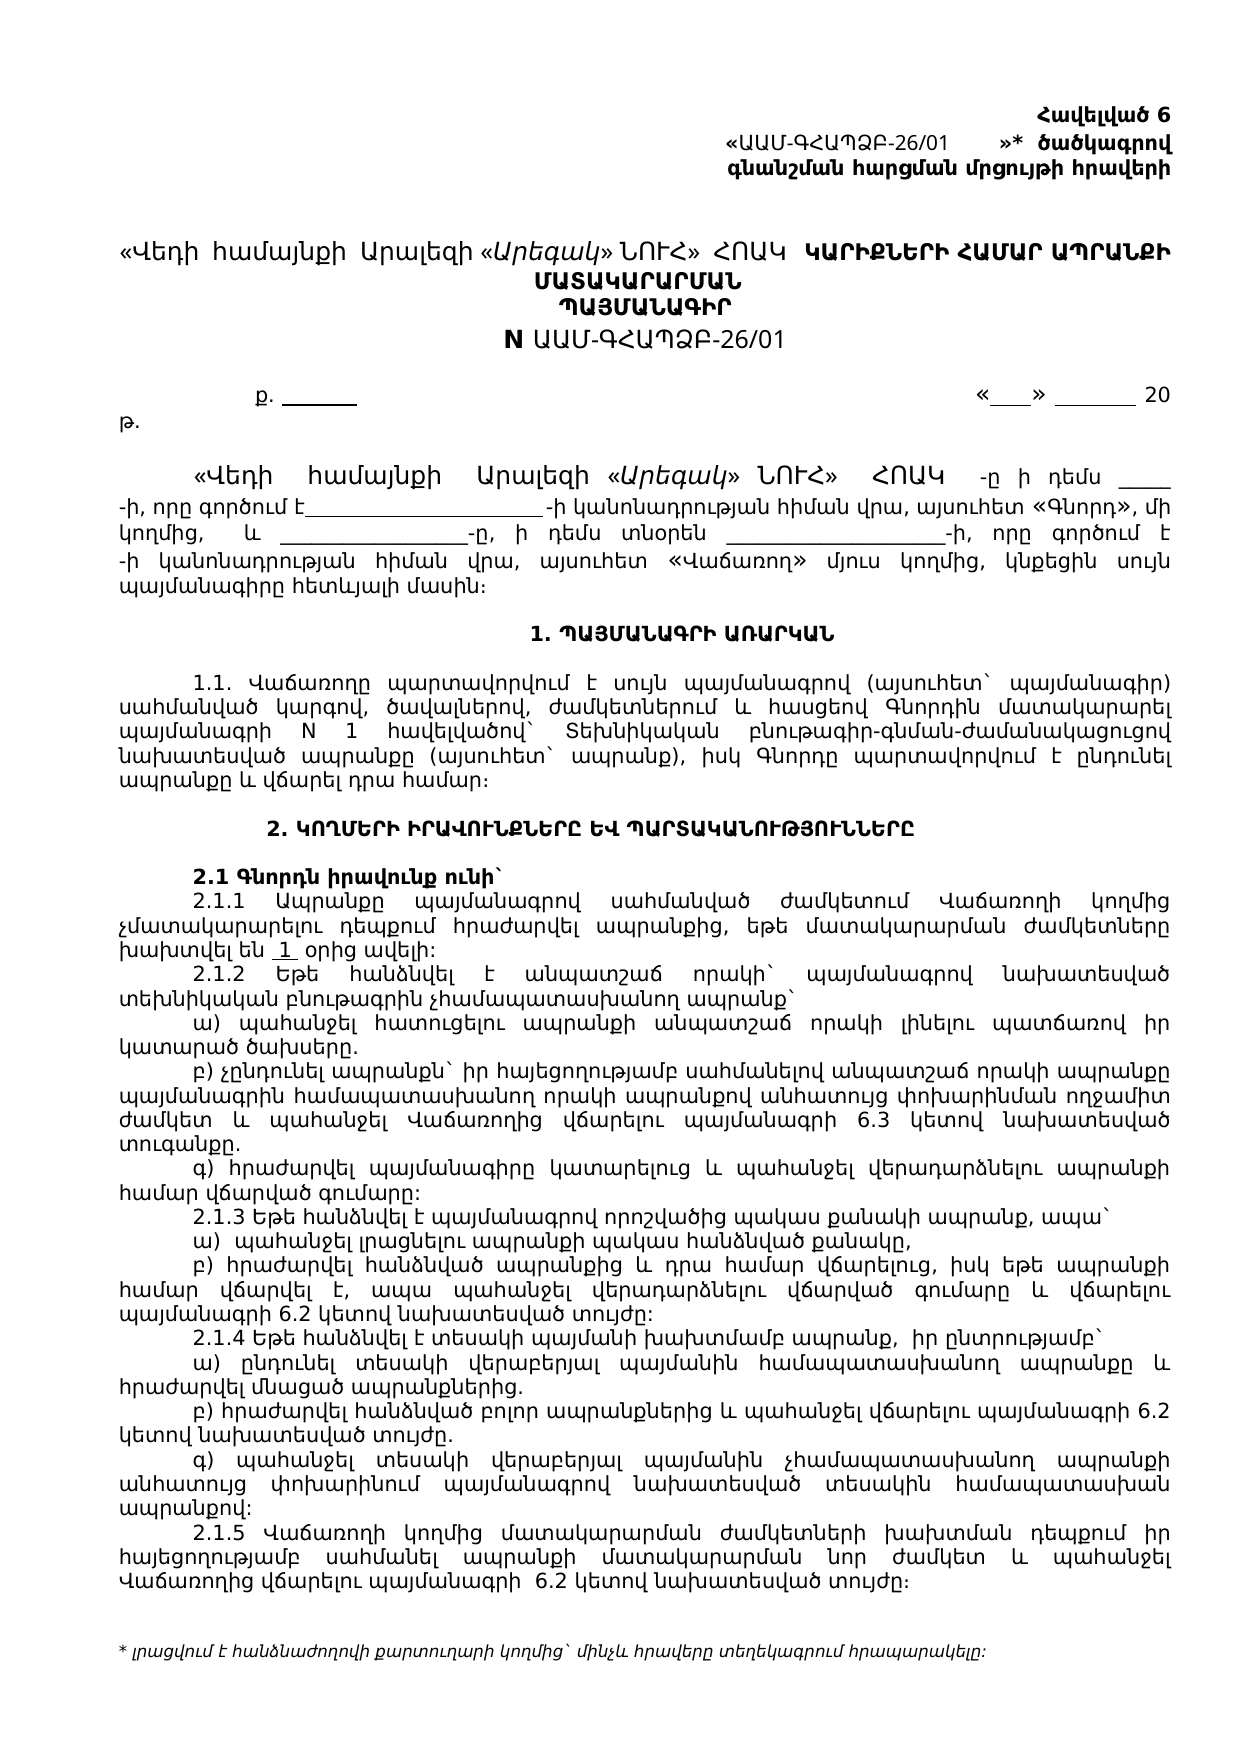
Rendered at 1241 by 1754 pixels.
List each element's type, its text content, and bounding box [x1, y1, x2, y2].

text բ) չընդունել ապրանքն` իր հայեցողությամբ սահմանելով անպատշաճ որակի ապրանքը պայմանագրին համապատասխանող որակի ապրանքով անհատույց փոխարինման ողջամիտ ժամկետ և պահանջել Վաճառողից վճարելու պայմանագրի 6.3 կետով նախատեսված տուգանքը. [118, 1059, 1171, 1156]
text 2.1 Գնորդն իրավունք ունի` [118, 865, 1171, 889]
text 1.1. Վաճառողը պարտավորվում է սույն պայմանագրով (այսուհետ` պայմանագիր) սահմանված կարգով, ծավալներով, ժամկետներում և հասցեով Գնորդին մատակարարել պայմանագրի N 1 հավելվածով` Տեխնիկական բնութագիր-գնման-ժամանակացուցով նախատեսված ապրանքը (այսուհետ` ապրանք), իսկ Գնորդը պարտավորվում է ընդունել ապրանքը և վճարել դրա համար։ [118, 671, 1171, 792]
text գ) պահանջել տեսակի վերաբերյալ պայմանին չհամապատասխանող ապրանքի անհատույց փոխարինում պայմանագրով նախատեսված տեսակին համապատասխան ապրանքով: [118, 1448, 1171, 1521]
text բ) հրաժարվել հանձնված ապրանքից և դրա համար վճարելուց, իսկ եթե ապրանքի համար վճարվել է, ապա պահանջել վերադարձնելու վճարված գումարը և վճարելու պայմանագրի 6.2 կետով նախատեսված տույժը: [118, 1253, 1171, 1326]
text «ԱԱՄ-ԳՀԱՊՁԲ-26/01 »* ծածկագրով [118, 128, 1171, 156]
text «Վեդի համայնքի Արալեզի «Արեգակ» ՆՈՒՀ» ՀՈԱԿ ԿԱՐԻՔՆԵՐԻ ՀԱՄԱՐ ԱՊՐԱՆՔԻ ՄԱՏԱԿԱՐԱՐՄԱՆ [104, 234, 1171, 294]
text գնանշման հարցման մրցույթի հրավերի [118, 156, 1171, 180]
text ա) ընդունել տեսակի վերաբերյալ պայմանին համապատասխանող ապրանքը և հրաժարվել մնացած ապրանքներից. [118, 1351, 1171, 1399]
text 2.1.2 Եթե հանձնվել է անպատշաճ որակի` պայմանագրով նախատեսված տեխնիկական բնութագրին չհամապատասխանող ապրանք` [118, 962, 1171, 1011]
text բ) հրաժարվել հանձնված բոլոր ապրանքներից և պահանջել վճարելու պայմանագրի 6.2 կետով նախատեսված տույժը. [118, 1399, 1171, 1448]
text N ԱԱՄ-ԳՀԱՊՁԲ-26/01 [104, 321, 1171, 355]
text 2. ԿՈՂՄԵՐԻ ԻՐԱՎՈՒՆՔՆԵՐԸ ԵՎ ՊԱՐՏԱԿԱՆՈՒԹՅՈՒՆՆԵՐԸ [118, 817, 1171, 841]
text 2.1.5 Վաճառողի կողմից մատակարարման ժամկետների խախտման դեպքում իր հայեցողությամբ սահմանել ապրանքի մատակարարման նոր ժամկետ և պահանջել Վաճառողից վճարելու պայմանագրի 6.2 կետով նախատեսված տույժը։ [118, 1521, 1171, 1593]
text ա) պահանջել հատուցելու ապրանքի անպատշաճ որակի լինելու պատճառով իր կատարած ծախսերը. [118, 1011, 1171, 1059]
text 2.1.1 Ապրանքը պայմանագրով սահմանված ժամկետում Վաճառողի կողմից չմատակարարելու դեպքում հրաժարվել ապրանքից, եթե մատակարարման ժամկետները խախտվել են 1 օրից ավելի: [118, 889, 1171, 962]
text Հավելված 6 [118, 103, 1171, 128]
text գ) հրաժարվել պայմանագիրը կատարելուց և պահանջել վերադարձնելու ապրանքի համար վճարված գումարը: [118, 1156, 1171, 1205]
text 1. ՊԱՅՄԱՆԱԳՐԻ ԱՌԱՐԿԱՆ [118, 622, 1171, 647]
text «Վեդի համայնքի Արալեզի «Արեգակ» ՆՈՒՀ» ՀՈԱԿ -ը ի դեմս _____ -ի, որը գործում է -ի կանոնադրության հիման վրա, այսուհետ «Գնորդ», մի կողմից, և __________________-ը, ի դեմս տնօրեն _____________________-ի, որը գործում է -ի կանոնադրության հիման վրա, այսուհետ «Վաճառող» մյուս կողմից, կնքեցին սույն պայմանագիրը հետևյալի մասին։ [118, 457, 1171, 598]
text 2.1.4 Եթե հանձնվել է տեսակի պայմանի խախտմամբ ապրանք, իր ընտրությամբ` [118, 1326, 1171, 1351]
text ք. « » 20 թ. [118, 379, 1171, 433]
text ա) պահանջել լրացնելու ապրանքի պակաս հանձնված քանակը, [118, 1229, 1171, 1253]
text ՊԱՅՄԱՆԱԳԻՐ [104, 294, 1171, 321]
text * լրացվում է հանձնաժողովի քարտուղարի կողմից` մինչև հրավերը տեղեկագրում հրապարակելը: [118, 1642, 1171, 1661]
text 2.1.3 Եթե հանձնվել է պայմանագրով որոշվածից պակաս քանակի ապրանք, ապա` [118, 1205, 1171, 1229]
